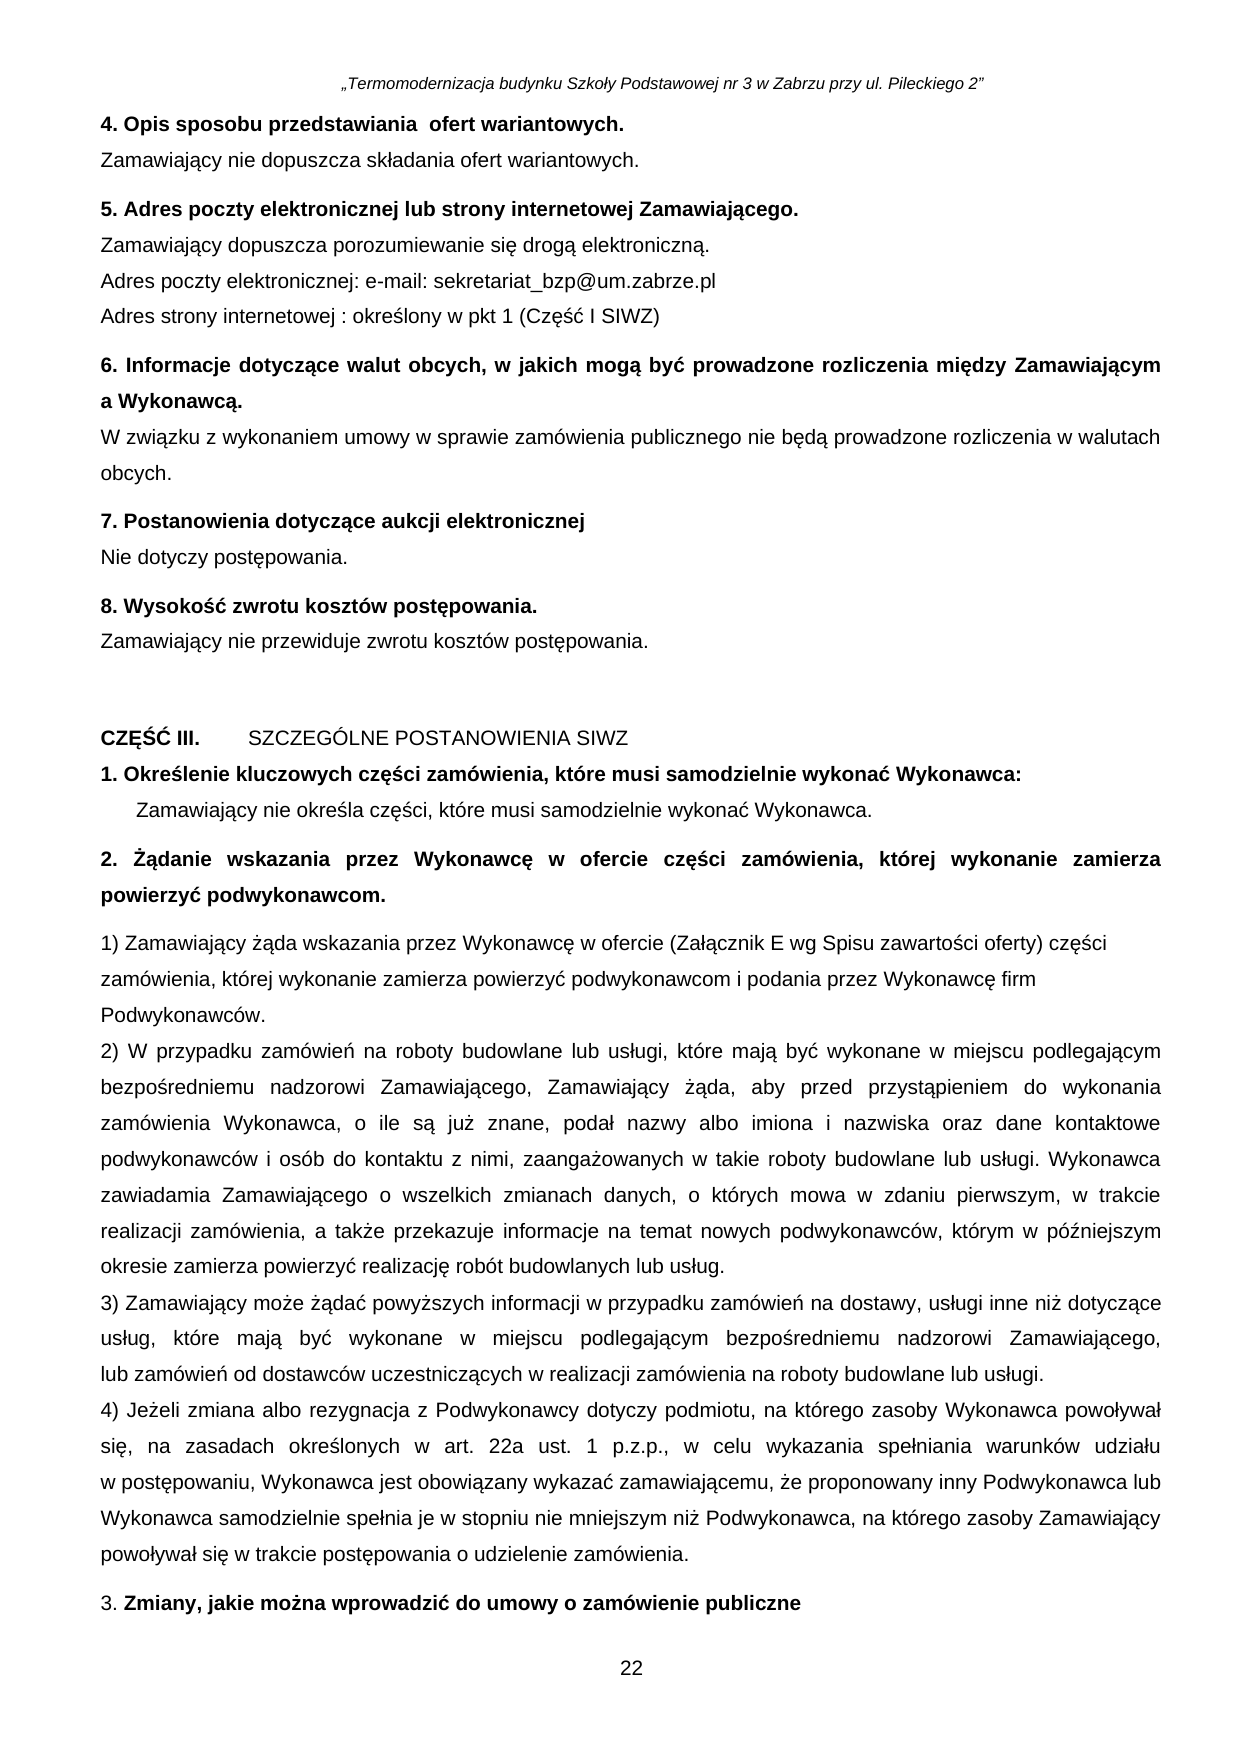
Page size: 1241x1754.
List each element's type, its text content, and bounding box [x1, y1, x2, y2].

text 4) Jeżeli zmiana albo rezygnacja z Podwykonawcy dotyczy podmiotu, na którego zasoby Wykonawca powoływał się, na zasadach określonych w art. 22a ust. 1 p.z.p., w celu wykazania spełniania warunków udziału w postępowaniu, Wykonawca jest obowiązany wykazać zamawiającemu, że proponowany inny Podwykonawca lub Wykonawca samodzielnie spełnia je w stopniu nie mniejszym niż Podwykonawca, na którego zasoby Zamawiający powoływał się w trakcie postępowania o udzielenie zamówienia. [100, 1398, 1162, 1566]
text 1. Określenie kluczowych części zamówienia, które musi samodzielnie wykonać Wykonawca: [100, 762, 1162, 786]
text 7. Postanowienia dotyczące aukcji elektronicznej [100, 509, 1162, 533]
text CZĘŚĆ III. SZCZEGÓLNE POSTANOWIENIA SIWZ [100, 726, 1162, 750]
text 4. Opis sposobu przedstawiania ofert wariantowych. [100, 112, 1162, 136]
text 3) Zamawiający może żądać powyższych informacji w przypadku zamówień na dostawy, usługi inne niż dotyczące usług, które mają być wykonane w miejscu podlegającym bezpośredniemu nadzorowi Zamawiającego, lub zamówień od dostawców uczestniczących w realizacji zamówienia na roboty budowlane lub usługi. [100, 1290, 1162, 1386]
text W związku z wykonaniem umowy w sprawie zamówienia publicznego nie będą prowadzone rozliczenia w walutach obcych. [100, 425, 1162, 484]
text Adres strony internetowej : określony w pkt 1 (Część I SIWZ) [100, 304, 1162, 328]
text Adres poczty elektronicznej: e-mail: sekretariat_bzp@um.zabrze.pl [100, 268, 1162, 292]
text 5. Adres poczty elektronicznej lub strony internetowej Zamawiającego. [100, 197, 1162, 221]
text Zamawiający nie przewiduje zwrotu kosztów postępowania. [100, 629, 1162, 653]
text 3. Zmiany, jakie można wprowadzić do umowy o zamówienie publiczne [100, 1590, 1162, 1614]
text 1) Zamawiający żąda wskazania przez Wykonawcę w ofercie (Załącznik E wg Spisu zawartości oferty) części zamówienia, której wykonanie zamierza powierzyć podwykonawcom i podania przez Wykonawcę firm Podwykonawców. [100, 931, 1162, 1027]
text 2) W przypadku zamówień na roboty budowlane lub usługi, które mają być wykonane w miejscu podlegającym bezpośredniemu nadzorowi Zamawiającego, Zamawiający żąda, aby przed przystąpieniem do wykonania zamówienia Wykonawca, o ile są już znane, podał nazwy albo imiona i nazwiska oraz dane kontaktowe podwykonawców i osób do kontaktu z nimi, zaangażowanych w takie roboty budowlane lub usługi. Wykonawca zawiadamia Zamawiającego o wszelkich zmianach danych, o których mowa w zdaniu pierwszym, w trakcie realizacji zamówienia, a także przekazuje informacje na temat nowych podwykonawców, którym w późniejszym okresie zamierza powierzyć realizację robót budowlanych lub usług. [100, 1039, 1162, 1278]
text Zamawiający nie określa części, które musi samodzielnie wykonać Wykonawca. [130, 798, 1162, 822]
text Zamawiający nie dopuszcza składania ofert wariantowych. [100, 148, 1162, 172]
text Nie dotyczy postępowania. [100, 545, 1162, 569]
text Zamawiający dopuszcza porozumiewanie się drogą elektroniczną. [100, 232, 1162, 256]
text 8. Wysokość zwrotu kosztów postępowania. [100, 593, 1162, 617]
text 6. Informacje dotyczące walut obcych, w jakich mogą być prowadzone rozliczenia między Zamawiającym a Wykonawcą. [100, 353, 1162, 413]
text 2. Żądanie wskazania przez Wykonawcę w ofercie części zamówienia, której wykonanie zamierza powierzyć podwykonawcom. [100, 847, 1162, 906]
